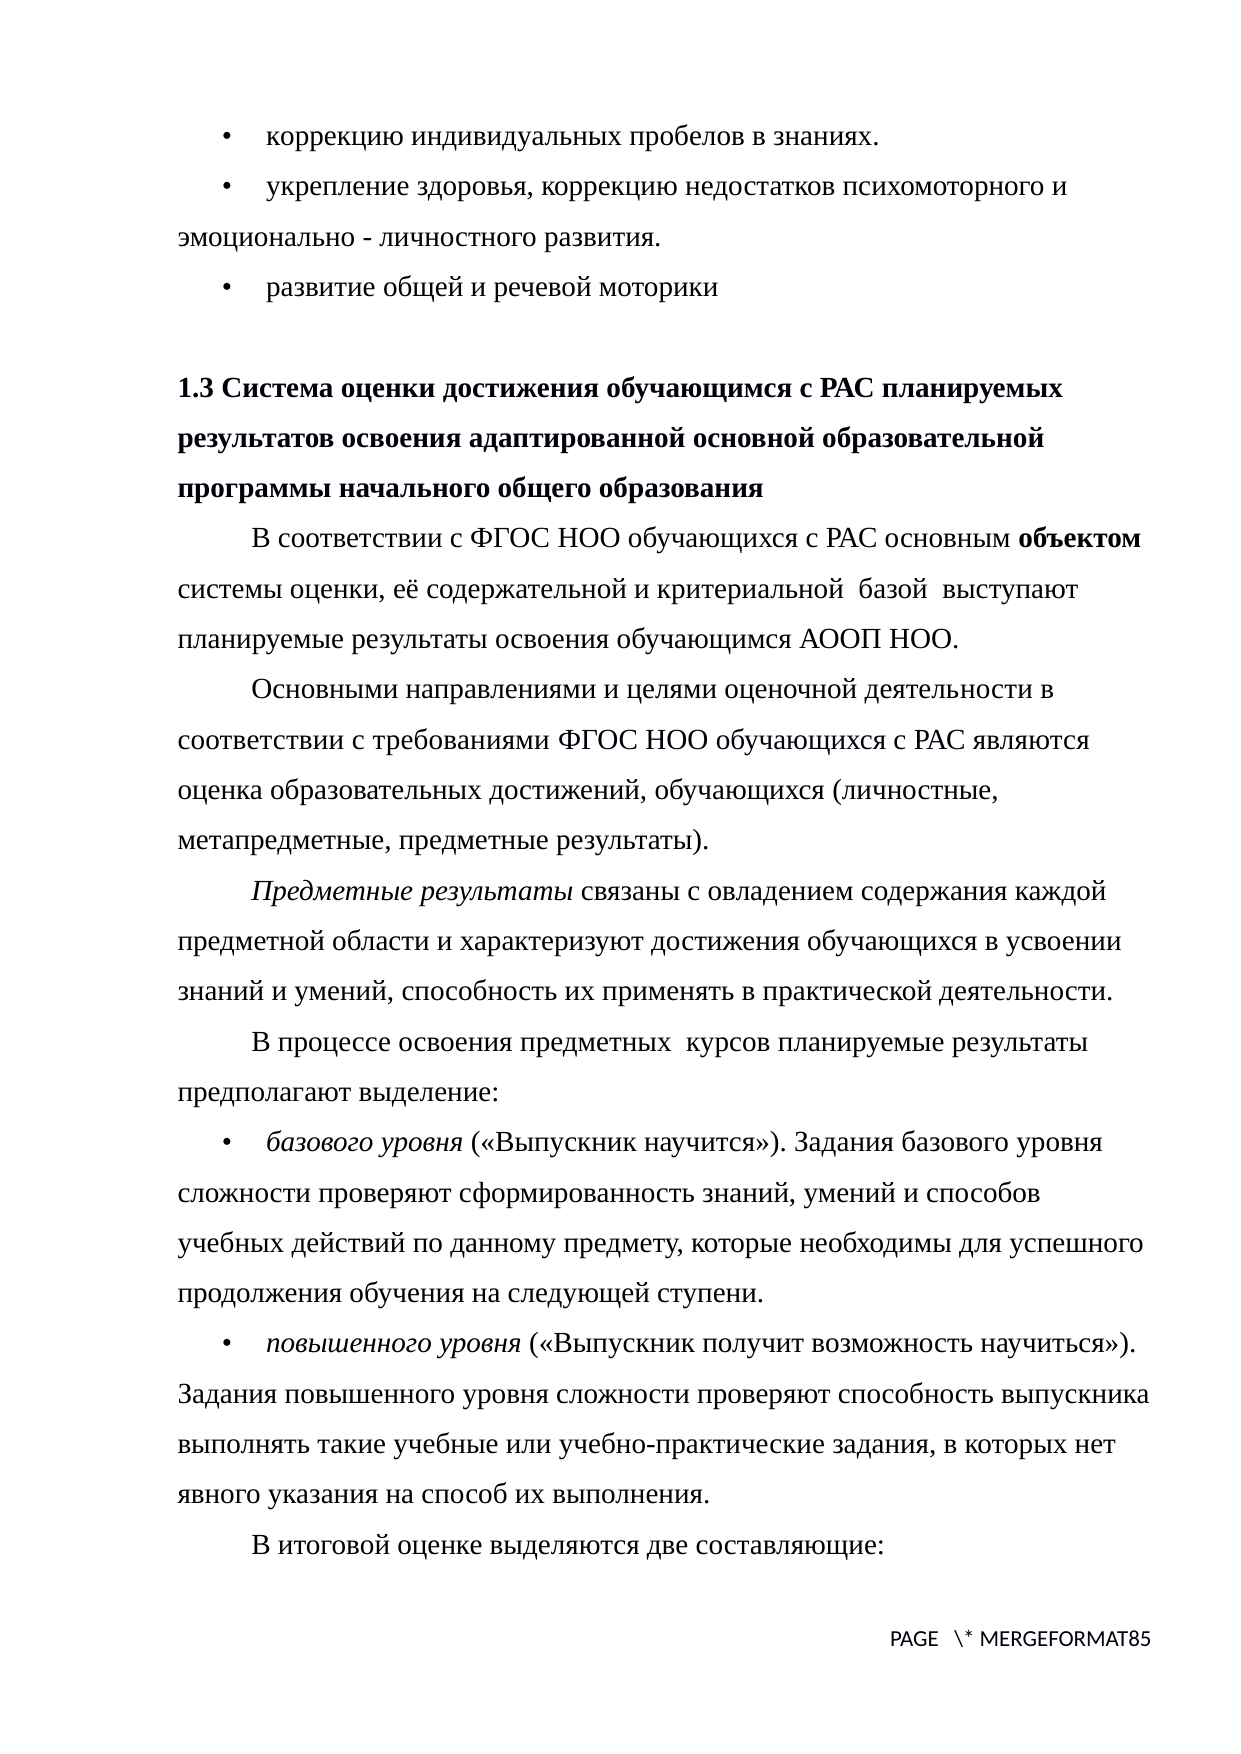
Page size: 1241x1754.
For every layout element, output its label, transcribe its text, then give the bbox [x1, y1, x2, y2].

text В процессе освоения предметных курсов планируемые результаты предполагают выделение: [177, 1024, 1152, 1108]
text В итоговой оценке выделяются две составляющие: [177, 1527, 1152, 1560]
list укрепление здоровья, коррекцию недостатков психомоторного и эмоционально - личностного развития. [177, 168, 1152, 252]
text В соответствии с ФГОС НОО обучающихся с РАС основным объектом системы оценки, её содержательной и критериальной базой выступают планируемые результаты освоения обучающимся АООП НОО. [177, 521, 1152, 655]
text 1.3 Система оценки достижения обучающимся с РАС планируемых результатов освоения адаптированной основной образовательной программы начального общего образования [177, 370, 1152, 504]
list коррекцию индивидуальных пробелов в знаниях. [177, 118, 1152, 152]
list повышенного уровня («Выпускник получит возможность научиться»). Задания повышенного уровня сложности проверяют способность выпускника выполнять такие учебные или учебно-практические задания, в которых нет явного указания на способ их выполнения. [177, 1326, 1152, 1510]
list развитие общей и речевой моторики [177, 269, 1152, 303]
text Основными направлениями и целями оценочной деятельности в соответствии с требованиями ФГОС НОО обучающихся с РАС являются оценка образовательных достижений, обучающихся (личностные, метапредметные, предметные результаты). [177, 672, 1152, 856]
text Предметные результаты связаны с овладением содержания каждой предметной области и характеризуют достижения обучающихся в усвоении знаний и умений, способность их применять в практической деятельности. [177, 873, 1152, 1007]
list базового уровня («Выпускник научится»). Задания базового уровня сложности проверяют сформированность знаний, умений и способов учебных действий по данному предмету, которые необходимы для успешного продолжения обучения на следующей ступени. [177, 1124, 1152, 1309]
